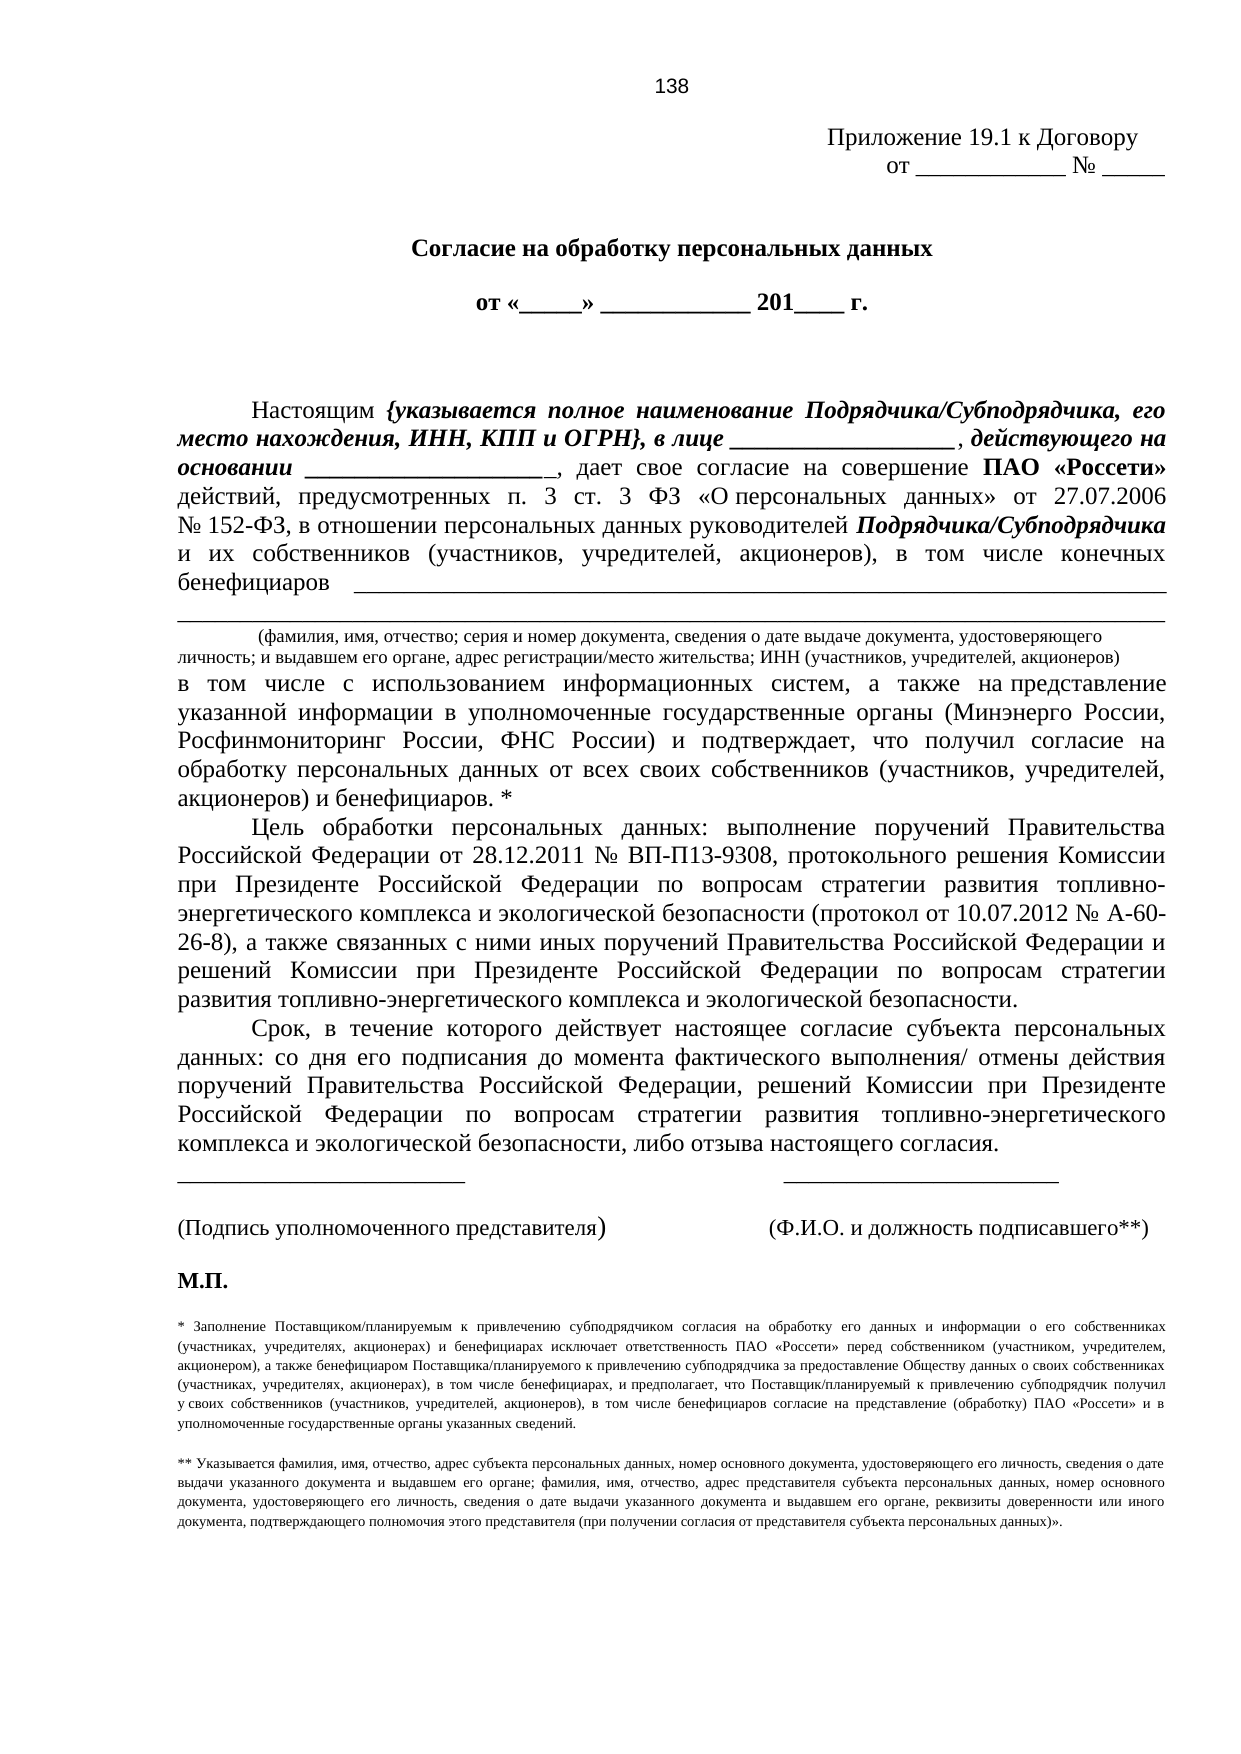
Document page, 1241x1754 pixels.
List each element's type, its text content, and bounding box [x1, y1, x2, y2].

text _______________________ ______________________ [177, 1157, 1166, 1185]
text Согласие на обработку персональных данных [177, 233, 1166, 262]
text Срок, в течение которого действует настоящее согласие субъекта персональных данных: со дня его подписания до момента фактического выполнения/ отмены действия поручений Правительства Российской Федерации, решений Комиссии при Президенте Российской Федерации по вопросам стратегии развития топливно-энергетического комплекса и экологической безопасности, либо отзыва настоящего согласия. [177, 1013, 1166, 1157]
text личность; и выдавшем его органе, адрес регистрации/место жительства; ИНН (участников, учредителей, акционеров) [177, 646, 1166, 668]
text Приложение 19.1 к Договору [827, 122, 1166, 151]
text * Заполнение Поставщиком/планируемым к привлечению субподрядчиком согласия на обработку его данных и информации о его собственниках (участниках, учредителях, акционерах) и бенефициарах исключает ответственность ПАО «Россети» перед собственником (участником, учредителем, акционером), а также бенефициаром Поставщика/планируемого к привлечению субподрядчика за предоставление Обществу данных о своих собственниках (участниках, учредителях, акционерах), в том числе бенефициарах, и предполагает, что Поставщик/планируемый к привлечению субподрядчик получил у своих собственников (участников, учредителей, акционеров), в том числе бенефициаров согласие на представление (обработку) ПАО «Россети» и в уполномоченные государственные органы указанных сведений. [177, 1318, 1166, 1431]
text М.П. [177, 1267, 1166, 1293]
text в том числе с использованием информационных систем, а также на представление указанной информации в уполномоченные государственные органы (Минэнерго России, Росфинмониторинг России, ФНС России) и подтверждает, что получил согласие на обработку персональных данных от всех своих собственников (участников, учредителей, акционеров) и бенефициаров. * [177, 668, 1166, 812]
text от ____________ № _____ [827, 151, 1166, 179]
text Цель обработки персональных данных: выполнение поручений Правительства Российской Федерации от 28.12.2011 № ВП-П13-9308, протокольного решения Комиссии при Президенте Российской Федерации по вопросам стратегии развития топливно-энергетического комплекса и экологической безопасности (протокол от 10.07.2012 № А-60-26-8), а также связанных с ними иных поручений Правительства Российской Федерации и решений Комиссии при Президенте Российской Федерации по вопросам стратегии развития топливно-энергетического комплекса и экологической безопасности. [177, 812, 1166, 1013]
text Настоящим {указывается полное наименование Подрядчика/Субподрядчика, его место нахождения, ИНН, КПП и ОГРН}, в лице __________________, действующего на основании ____________________, дает свое согласие на совершение ПАО «Россети» действий, предусмотренных п. 3 ст. 3 ФЗ «О персональных данных» от 27.07.2006 № 152-ФЗ, в отношении персональных данных руководителей Подрядчика/Субподрядчика и их собственников (участников, учредителей, акционеров), в том числе конечных бенефициаров _________________________________________________________________ _______________________________________________________________________________ [177, 395, 1166, 625]
text (фамилия, имя, отчество; серия и номер документа, сведения о дате выдаче документа, удостоверяющего [177, 625, 1166, 646]
text от «_____» ____________ 201____ г. [177, 287, 1166, 316]
text ** Указывается фамилия, имя, отчество, адрес субъекта персональных данных, номер основного документа, удостоверяющего его личность, сведения о дате выдачи указанного документа и выдавшем его органе; фамилия, имя, отчество, адрес представителя субъекта персональных данных, номер основного документа, удостоверяющего его личность, сведения о дате выдачи указанного документа и выдавшем его органе, реквизиты доверенности или иного документа, подтверждающего полномочия этого представителя (при получении согласия от представителя субъекта персональных данных)». [177, 1454, 1166, 1529]
text (Подпись уполномоченного представителя) (Ф.И.О. и должность подписавшего**) [177, 1210, 1166, 1242]
